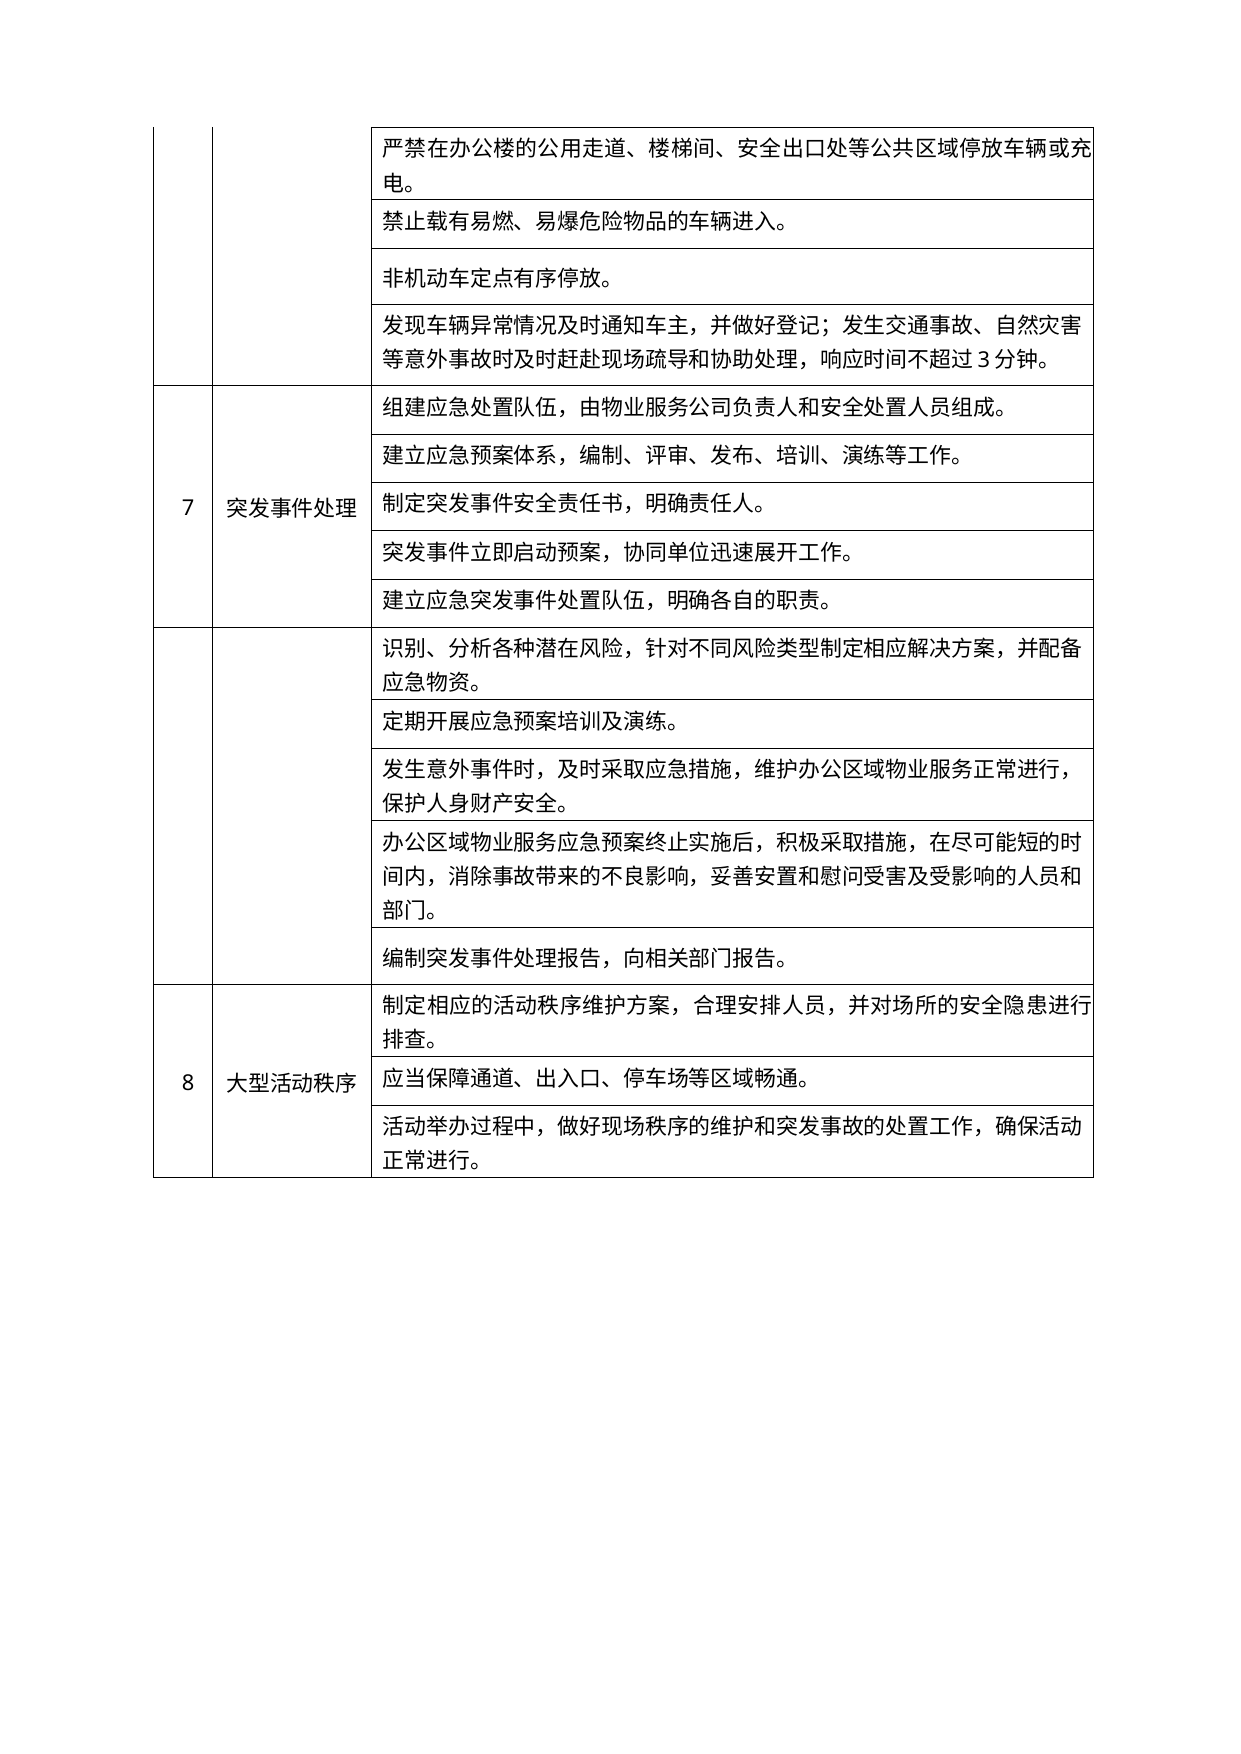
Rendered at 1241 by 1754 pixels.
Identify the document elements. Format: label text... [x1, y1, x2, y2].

table_cell 活动举办过程中，做好现场秩序的维护和突发事故的处置工作，确保活动正常进行。 [372, 1106, 1093, 1177]
table_cell 编制突发事件处理报告，向相关部门报告。 [372, 928, 1093, 984]
table_cell 组建应急处置队伍，由物业服务公司负责人和安全处置人员组成。 [372, 386, 1093, 433]
table_cell 制定相应的活动秩序维护方案，合理安排人员，并对场所的安全隐患进行排查。 [372, 985, 1093, 1056]
table_cell 严禁在办公楼的公用走道、楼梯间、安全出口处等公共区域停放车辆或充电。 [372, 128, 1093, 199]
table_cell 办公区域物业服务应急预案终止实施后，积极采取措施，在尽可能短的时间内，消除事故带来的不良影响，妥善安置和慰问受害及受影响的人员和部门。 [372, 821, 1093, 927]
table_cell 制定突发事件安全责任书，明确责任人。 [372, 483, 1093, 530]
table_cell 非机动车定点有序停放。 [372, 249, 1093, 304]
table_cell 大型活动秩序 [213, 985, 371, 1177]
table_cell 识别、分析各种潜在风险，针对不同风险类型制定相应解决方案，并配备应急物资。 [372, 628, 1093, 699]
table_cell 发生意外事件时，及时采取应急措施，维护办公区域物业服务正常进行，保护人身财产安全。 [372, 749, 1093, 820]
table_cell 应当保障通道、出入口、停车场等区域畅通。 [372, 1057, 1093, 1104]
table_cell 定期开展应急预案培训及演练。 [372, 700, 1093, 747]
table_cell 发现车辆异常情况及时通知车主，并做好登记；发生交通事故、自然灾害等意外事故时及时赶赴现场疏导和协助处理，响应时间不超过3分钟。 [372, 305, 1093, 385]
table_cell [213, 628, 371, 984]
table_cell 8 [154, 985, 212, 1177]
table_cell 建立应急突发事件处置队伍，明确各自的职责。 [372, 580, 1093, 627]
table_cell 突发事件处理 [213, 386, 371, 627]
table_cell 建立应急预案体系，编制、评审、发布、培训、演练等工作。 [372, 435, 1093, 482]
table_cell 禁止载有易燃、易爆危险物品的车辆进入。 [372, 200, 1093, 248]
table_cell 突发事件立即启动预案，协同单位迅速展开工作。 [372, 531, 1093, 578]
table_cell 7 [154, 386, 212, 627]
table_cell [154, 628, 212, 984]
